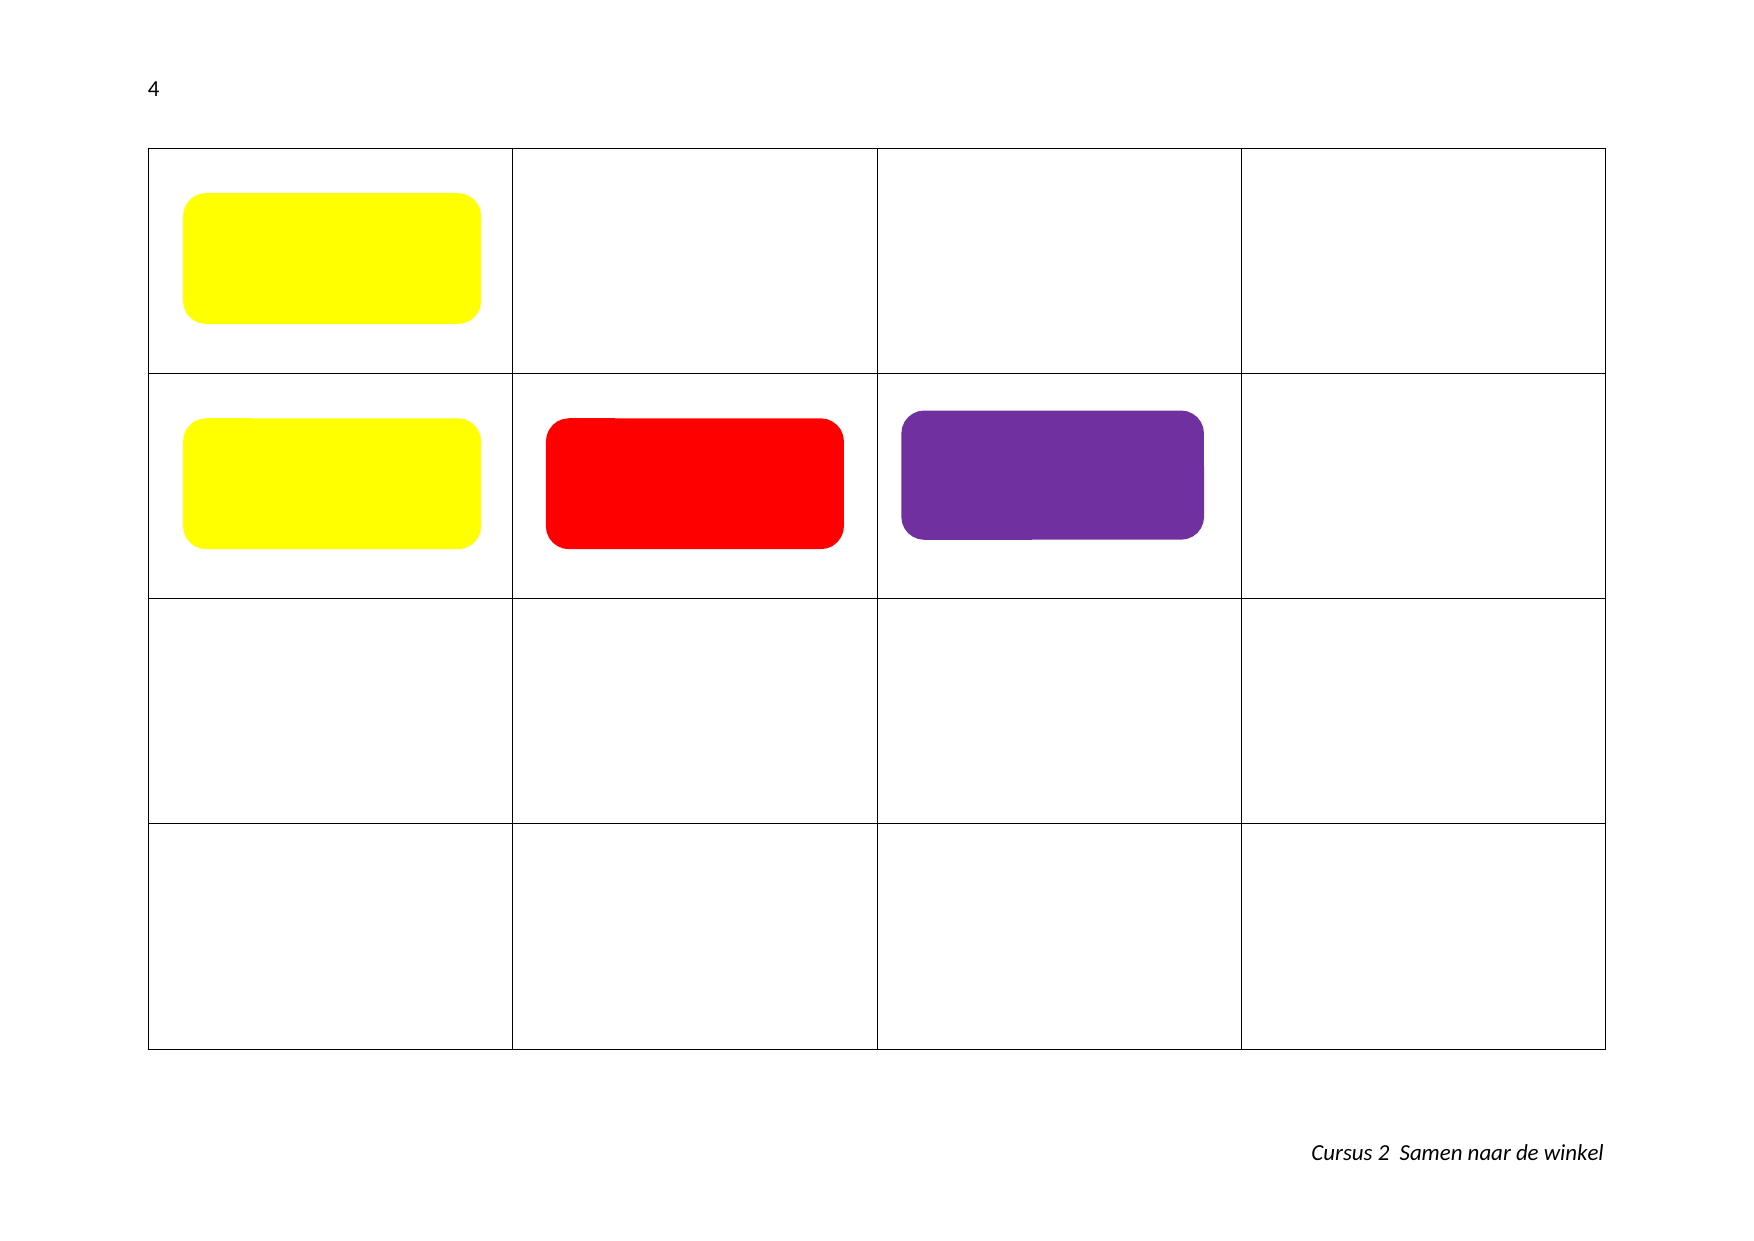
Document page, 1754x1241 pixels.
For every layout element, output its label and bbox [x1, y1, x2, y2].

table_cell [149, 824, 512, 1048]
table_cell [149, 374, 512, 598]
table_cell [513, 599, 877, 823]
table_cell [878, 824, 1241, 1048]
table_cell [149, 149, 512, 373]
table_cell [149, 599, 512, 823]
table_cell [878, 149, 1241, 373]
table_cell [1242, 824, 1605, 1048]
table_cell [1242, 374, 1605, 598]
table_cell [878, 599, 1241, 823]
table_cell [513, 149, 877, 373]
table_cell [878, 374, 1241, 598]
table_cell [1242, 599, 1605, 823]
table_cell [1242, 149, 1605, 373]
table_cell [513, 374, 877, 598]
table_cell [513, 824, 877, 1048]
